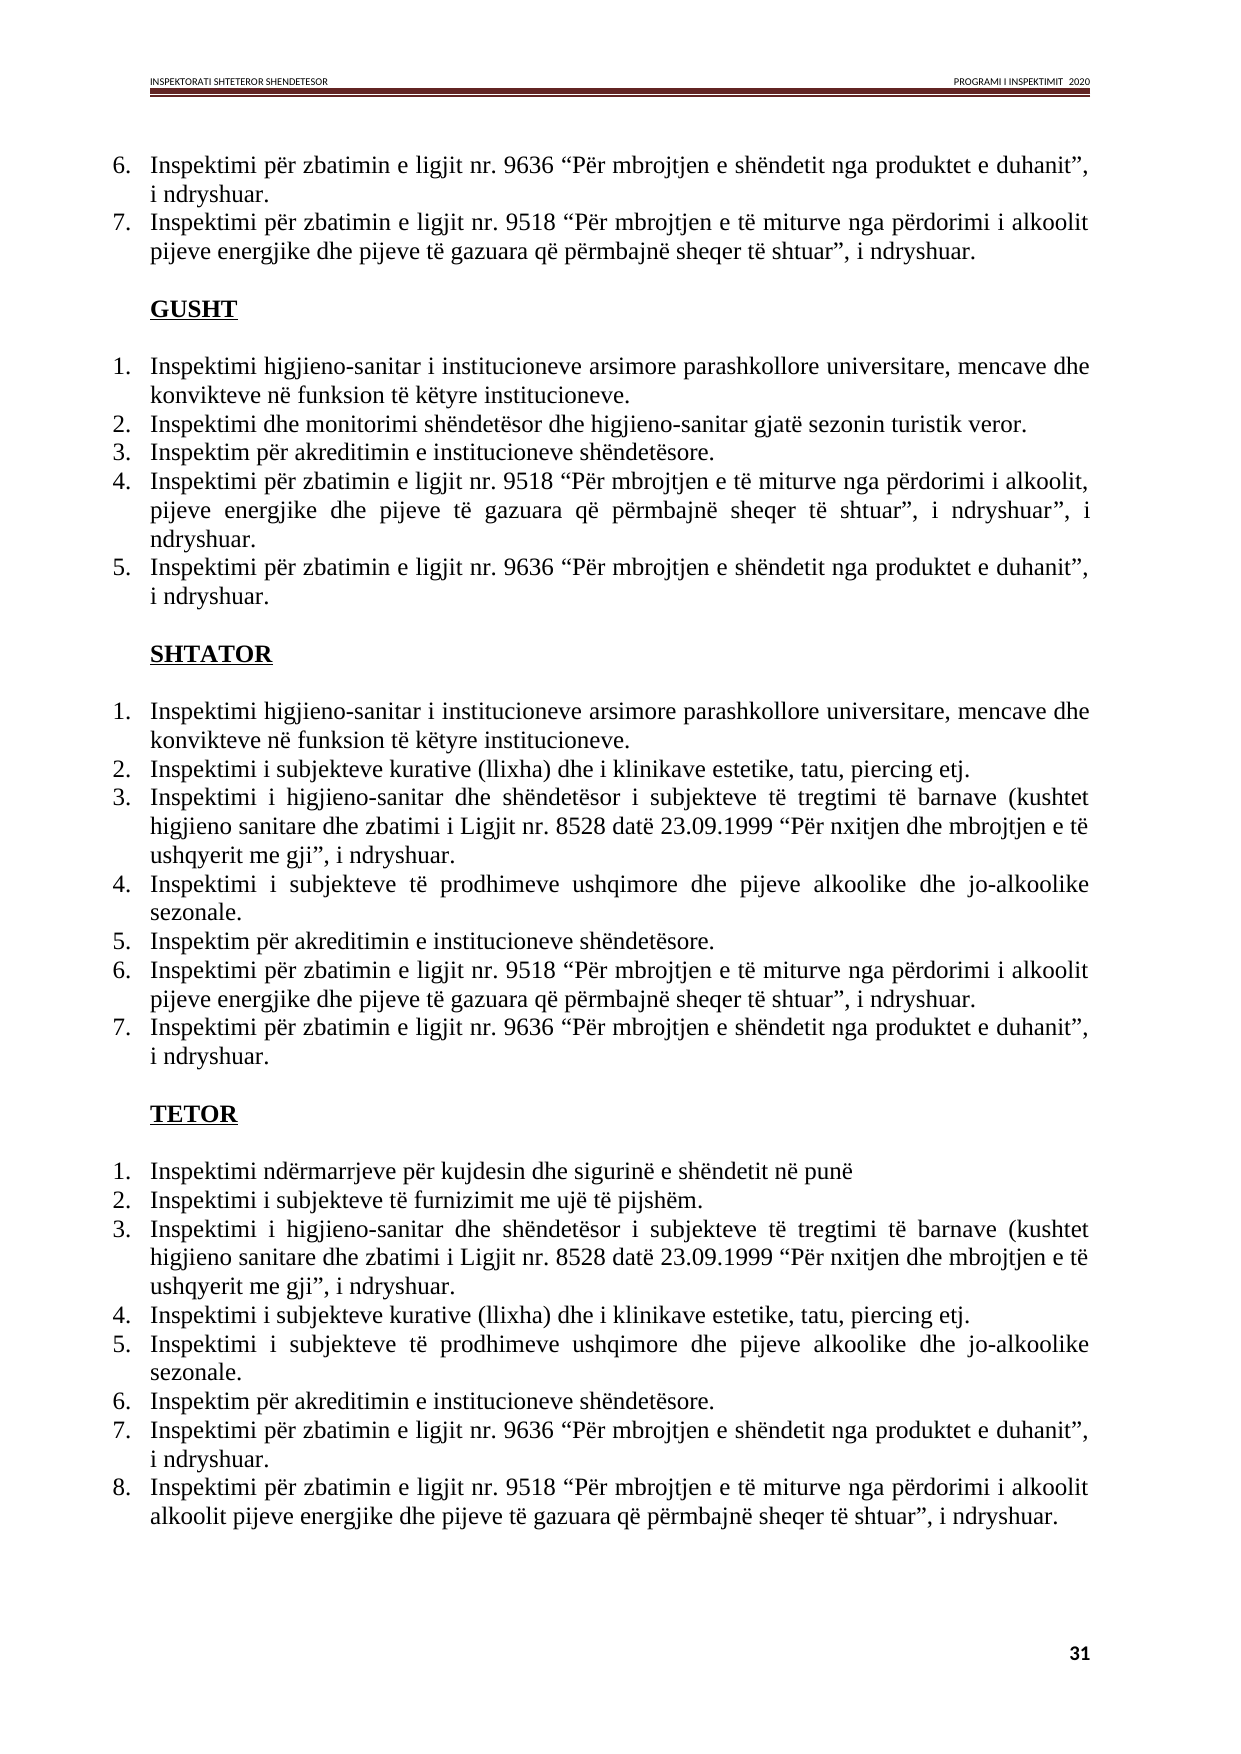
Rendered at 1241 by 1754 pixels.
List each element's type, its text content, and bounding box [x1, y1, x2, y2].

text GUSHT [150, 294, 1090, 322]
list Inspektimi i subjekteve kurative (llixha) dhe i klinikave estetike, tatu, piercing etj. [112, 1300, 1090, 1329]
list Inspektimi i subjekteve të prodhimeve ushqimore dhe pijeve alkoolike dhe jo-alkoolike sezonale. [112, 1329, 1090, 1386]
list Inspektim për akreditimin e institucioneve shëndetësore. [112, 926, 1090, 955]
list Inspektimi higjieno-sanitar i institucioneve arsimore parashkollore universitare, mencave dhe konvikteve në funksion të këtyre institucioneve. [112, 696, 1090, 754]
list Inspektimi i subjekteve kurative (llixha) dhe i klinikave estetike, tatu, piercing etj. [112, 754, 1090, 782]
list Inspektimi i subjekteve të furnizimit me ujë të pijshëm. [112, 1185, 1090, 1214]
list Inspektimi dhe monitorimi shëndetësor dhe higjieno-sanitar gjatë sezonin turistik veror. [112, 409, 1090, 437]
text TETOR [150, 1099, 1090, 1127]
list Inspektim për akreditimin e institucioneve shëndetësore. [112, 1386, 1090, 1415]
list Inspektimi i higjieno-sanitar dhe shëndetësor i subjekteve të tregtimi të barnave (kushtet higjieno sanitare dhe zbatimi i Ligjit nr. 8528 datë 23.09.1999 “Për nxitjen dhe mbrojtjen e të ushqyerit me gji”, i ndryshuar. [112, 782, 1090, 869]
list Inspektim për akreditimin e institucioneve shëndetësore. [112, 437, 1090, 466]
list Inspektimi për zbatimin e ligjit nr. 9636 “Për mbrojtjen e shëndetit nga produktet e duhanit”, i ndryshuar. [112, 552, 1090, 610]
list Inspektimi i higjieno-sanitar dhe shëndetësor i subjekteve të tregtimi të barnave (kushtet higjieno sanitare dhe zbatimi i Ligjit nr. 8528 datë 23.09.1999 “Për nxitjen dhe mbrojtjen e të ushqyerit me gji”, i ndryshuar. [112, 1214, 1090, 1300]
list Inspektimi për zbatimin e ligjit nr. 9636 “Për mbrojtjen e shëndetit nga produktet e duhanit”, i ndryshuar. [112, 1012, 1090, 1070]
list Inspektimi higjieno-sanitar i institucioneve arsimore parashkollore universitare, mencave dhe konvikteve në funksion të këtyre institucioneve. [112, 351, 1090, 409]
list Inspektimi për zbatimin e ligjit nr. 9636 “Për mbrojtjen e shëndetit nga produktet e duhanit”, i ndryshuar. [112, 150, 1090, 207]
list Inspektimi për zbatimin e ligjit nr. 9636 “Për mbrojtjen e shëndetit nga produktet e duhanit”, i ndryshuar. [112, 1415, 1090, 1472]
list Inspektimi ndërmarrjeve për kujdesin dhe sigurinë e shëndetit në punë [112, 1156, 1090, 1185]
list Inspektimi për zbatimin e ligjit nr. 9518 “Për mbrojtjen e të miturve nga përdorimi i alkoolit alkoolit pijeve energjike dhe pijeve të gazuara që përmbajnë sheqer të shtuar”, i ndryshuar. [112, 1472, 1090, 1530]
list Inspektimi për zbatimin e ligjit nr. 9518 “Për mbrojtjen e të miturve nga përdorimi i alkoolit, pijeve energjike dhe pijeve të gazuara që përmbajnë sheqer të shtuar”, i ndryshuar”, i ndryshuar. [112, 466, 1090, 552]
text SHTATOR [150, 639, 1090, 667]
list Inspektimi i subjekteve të prodhimeve ushqimore dhe pijeve alkoolike dhe jo-alkoolike sezonale. [112, 869, 1090, 926]
